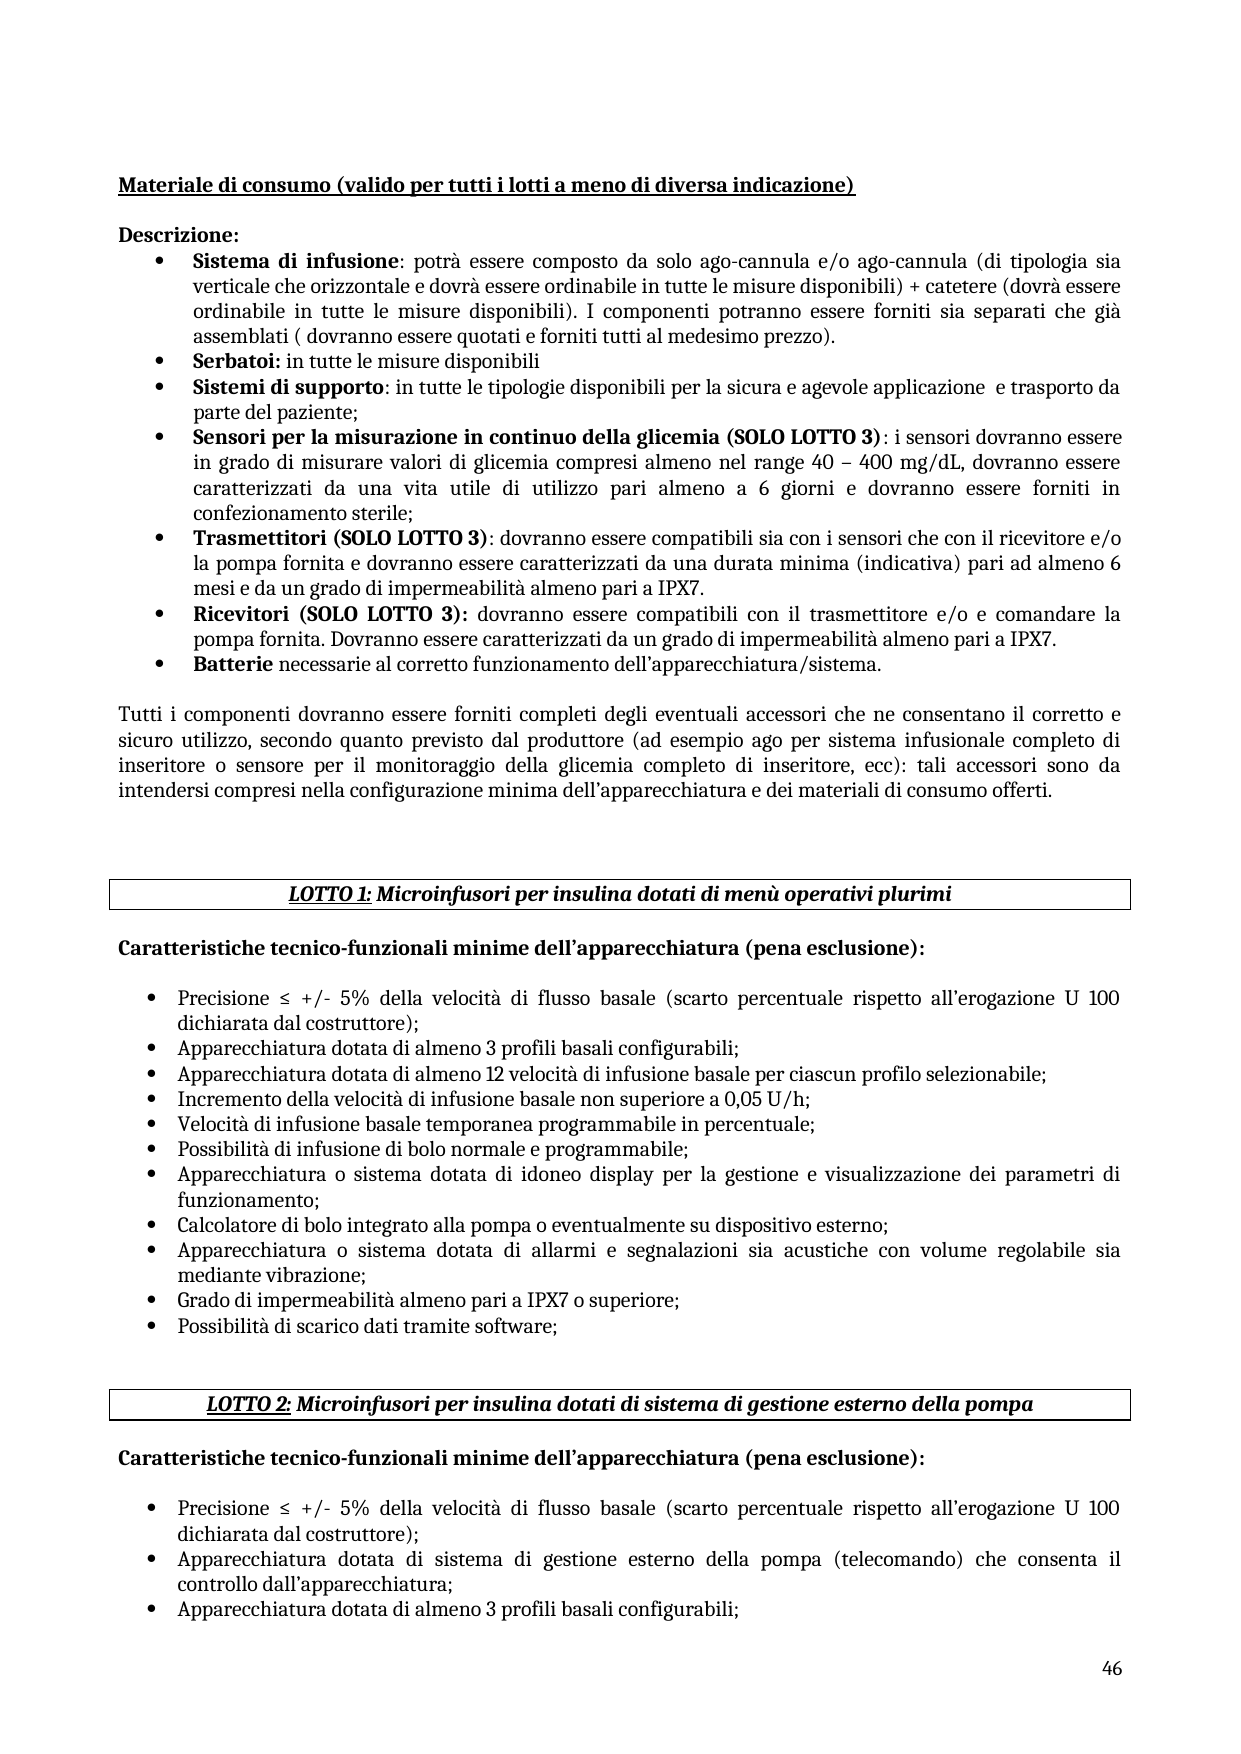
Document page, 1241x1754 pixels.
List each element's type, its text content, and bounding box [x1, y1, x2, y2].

text Caratteristiche tecnico-funzionali minime dell’apparecchiatura (pena esclusione): [118, 1446, 1122, 1471]
text Materiale di consumo (valido per tutti i lotti a meno di diversa indicazione) [118, 173, 1122, 198]
list Trasmettitori (SOLO LOTTO 3): dovranno essere compatibili sia con i sensori che con il ricevitore e/o la pompa fornita e dovranno essere caratterizzati da una durata minima (indicativa) pari ad almeno 6 mesi e da un grado di impermeabilità almeno pari a IPX7. [156, 526, 1122, 601]
list Apparecchiatura o sistema dotata di allarmi e segnalazioni sia acustiche con volume regolabile sia mediante vibrazione; [148, 1238, 1122, 1288]
list Velocità di infusione basale temporanea programmabile in percentuale; [148, 1112, 1122, 1137]
list Sistema di infusione: potrà essere composto da solo ago-cannula e/o ago-cannula (di tipologia sia verticale che orizzontale e dovrà essere ordinabile in tutte le misure disponibili) + catetere (dovrà essere ordinabile in tutte le misure disponibili). I componenti potranno essere forniti sia separati che già assemblati ( dovranno essere quotati e forniti tutti al medesimo prezzo). [156, 248, 1122, 349]
list Possibilità di scarico dati tramite software; [148, 1313, 1122, 1339]
text Tutti i componenti dovranno essere forniti completi degli eventuali accessori che ne consentano il corretto e sicuro utilizzo, secondo quanto previsto dal produttore (ad esempio ago per sistema infusionale completo di inseritore o sensore per il monitoraggio della glicemia completo di inseritore, ecc): tali accessori sono da intendersi compresi nella configurazione minima dell’apparecchiatura e dei materiali di consumo offerti. [118, 702, 1122, 803]
list Grado di impermeabilità almeno pari a IPX7 o superiore; [148, 1288, 1122, 1313]
list Sistemi di supporto: in tutte le tipologie disponibili per la sicura e agevole applicazione e trasporto da parte del paziente; [156, 374, 1122, 425]
list Apparecchiatura dotata di sistema di gestione esterno della pompa (telecomando) che consenta il controllo dall’apparecchiatura; [148, 1547, 1122, 1597]
list Precisione ≤ +/- 5% della velocità di flusso basale (scarto percentuale rispetto all’erogazione U 100 dichiarata dal costruttore); [148, 1496, 1122, 1547]
list Apparecchiatura dotata di almeno 3 profili basali configurabili; [148, 1036, 1122, 1061]
text Descrizione: [118, 223, 1122, 248]
list Batterie necessarie al corretto funzionamento dell’apparecchiatura/sistema. [156, 652, 1122, 677]
text LOTTO 1: Microinfusori per insulina dotati di menù operativi plurimi [110, 880, 1130, 909]
list Sensori per la misurazione in continuo della glicemia (SOLO LOTTO 3): i sensori dovranno essere in grado di misurare valori di glicemia compresi almeno nel range 40 – 400 mg/dL, dovranno essere caratterizzati da una vita utile di utilizzo pari almeno a 6 giorni e dovranno essere forniti in confezionamento sterile; [156, 425, 1122, 526]
list Calcolatore di bolo integrato alla pompa o eventualmente su dispositivo esterno; [148, 1213, 1122, 1238]
list Ricevitori (SOLO LOTTO 3): dovranno essere compatibili con il trasmettitore e/o e comandare la pompa fornita. Dovranno essere caratterizzati da un grado di impermeabilità almeno pari a IPX7. [156, 601, 1122, 652]
text Caratteristiche tecnico-funzionali minime dell’apparecchiatura (pena esclusione): [118, 935, 1122, 961]
list Apparecchiatura o sistema dotata di idoneo display per la gestione e visualizzazione dei parametri di funzionamento; [148, 1162, 1122, 1213]
list Possibilità di infusione di bolo normale e programmabile; [148, 1137, 1122, 1162]
list Serbatoi: in tutte le misure disponibili [156, 349, 1122, 374]
list Incremento della velocità di infusione basale non superiore a 0,05 U/h; [148, 1087, 1122, 1112]
list Apparecchiatura dotata di almeno 3 profili basali configurabili; [148, 1597, 1122, 1622]
list Precisione ≤ +/- 5% della velocità di flusso basale (scarto percentuale rispetto all’erogazione U 100 dichiarata dal costruttore); [148, 986, 1122, 1036]
list Apparecchiatura dotata di almeno 12 velocità di infusione basale per ciascun profilo selezionabile; [148, 1061, 1122, 1087]
text LOTTO 2: Microinfusori per insulina dotati di sistema di gestione esterno della pompa [110, 1390, 1130, 1419]
